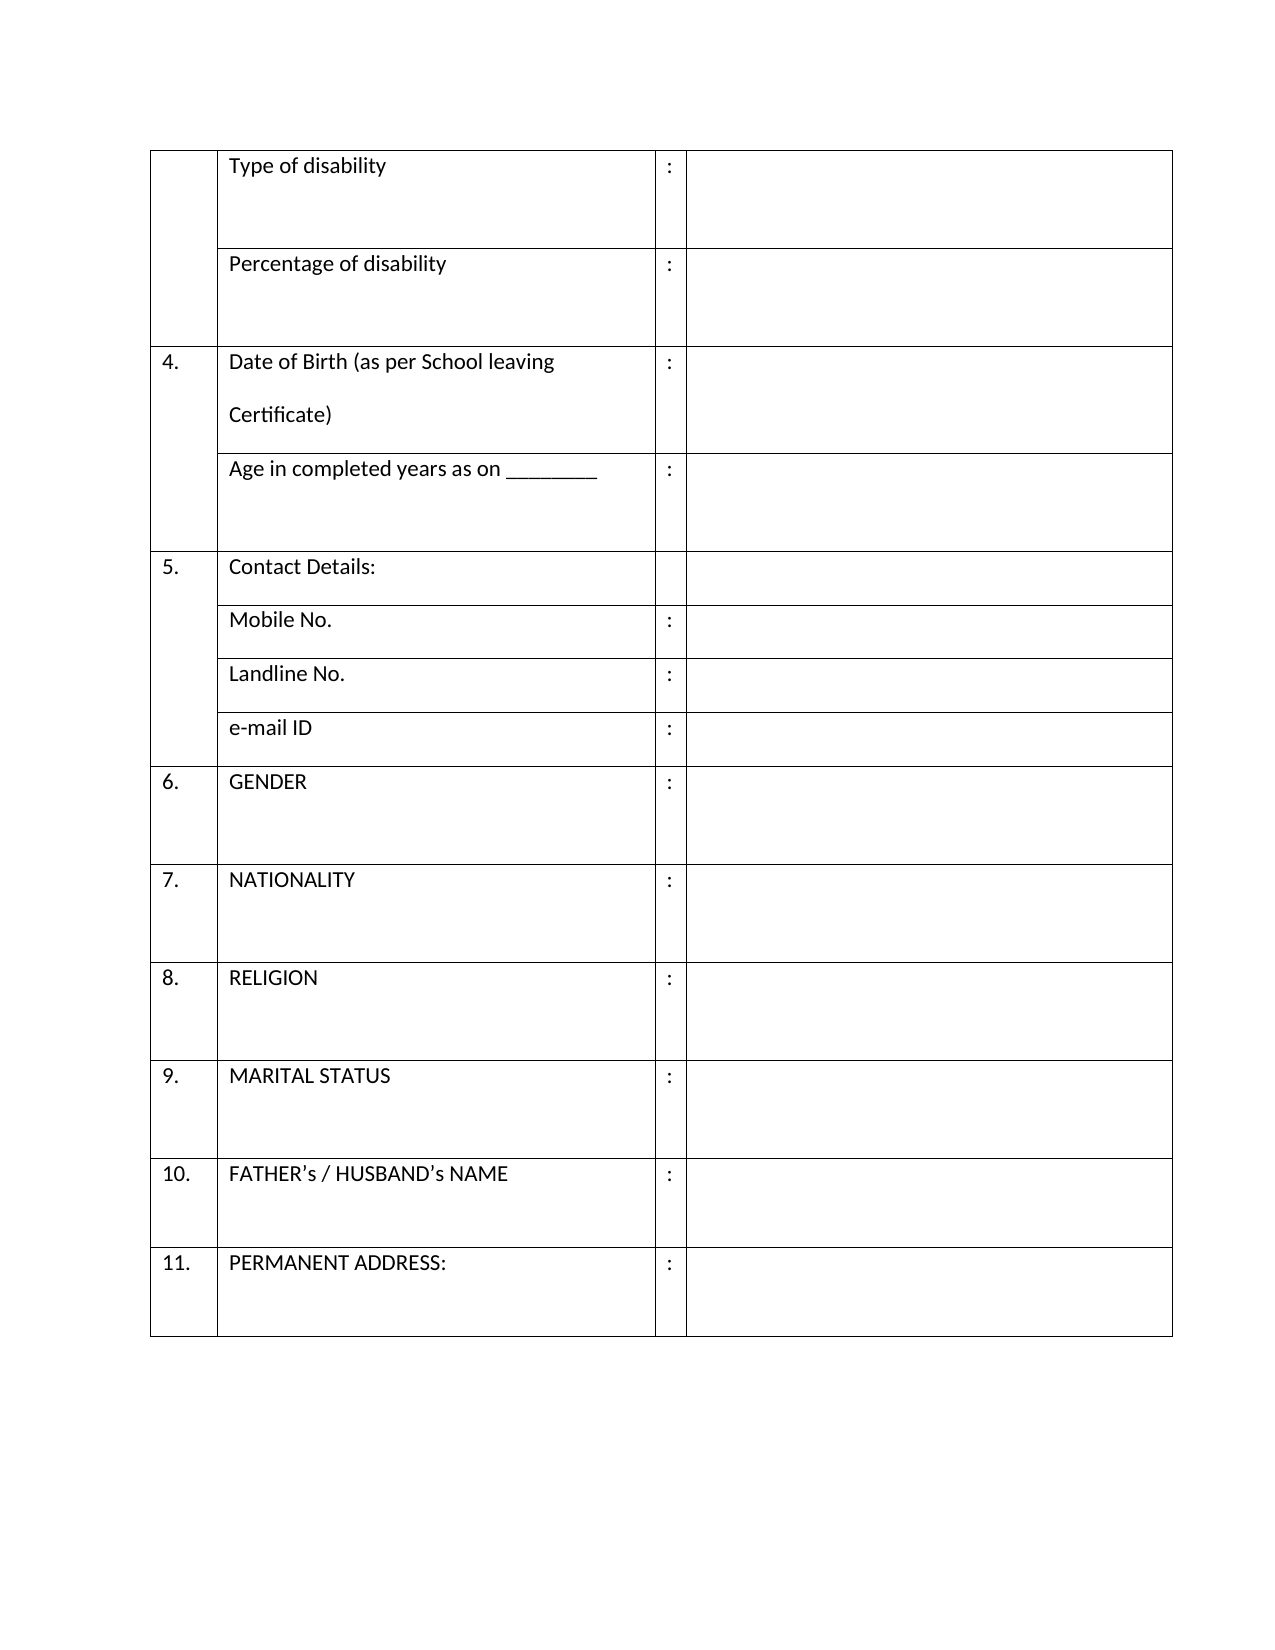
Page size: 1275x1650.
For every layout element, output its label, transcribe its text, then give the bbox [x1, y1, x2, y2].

table_cell 8. [151, 963, 217, 1060]
table_cell [687, 1061, 1172, 1158]
table_cell : [656, 249, 686, 346]
table_cell Mobile No. [218, 606, 655, 658]
table_cell 7. [151, 865, 217, 962]
table_cell RELIGION [218, 963, 655, 1060]
table_cell e-mail ID [218, 713, 655, 766]
table_cell [687, 1159, 1172, 1247]
table_cell [687, 151, 1172, 248]
table_cell : [656, 865, 686, 962]
table_cell [687, 659, 1172, 712]
table_cell : [656, 347, 686, 453]
table_cell 10. [151, 1159, 217, 1247]
table_cell 6. [151, 767, 217, 864]
table_cell NATIONALITY [218, 865, 655, 962]
table_cell 5. [151, 552, 217, 766]
table_cell Landline No. [218, 659, 655, 712]
table_cell : [656, 606, 686, 658]
table_cell Type of disability [218, 151, 655, 248]
table_cell [687, 347, 1172, 453]
table_cell [687, 865, 1172, 962]
table_cell 3. [151, 151, 217, 346]
table_cell : [656, 151, 686, 248]
table_cell [687, 713, 1172, 766]
table_cell [687, 1248, 1172, 1336]
table_cell Date of Birth (as per School leaving Certificate) [218, 347, 655, 453]
table_cell : [656, 963, 686, 1060]
table_cell [687, 454, 1172, 551]
table_cell PERMANENT ADDRESS: [218, 1248, 655, 1336]
table_cell [687, 767, 1172, 864]
table_cell : [656, 1159, 686, 1247]
table_cell MARITAL STATUS [218, 1061, 655, 1158]
table_cell [687, 552, 1172, 604]
table_cell Percentage of disability [218, 249, 655, 346]
table_cell 4. [151, 347, 217, 551]
table_cell : [656, 1248, 686, 1336]
table_cell [687, 606, 1172, 658]
table_cell Age in completed years as on ________ [218, 454, 655, 551]
table_cell 11. [151, 1248, 217, 1336]
table_cell [687, 249, 1172, 346]
table_cell : [656, 1061, 686, 1158]
table_cell [656, 552, 686, 604]
table_cell Contact Details: [218, 552, 655, 604]
table_cell FATHER’s / HUSBAND’s NAME [218, 1159, 655, 1247]
table_cell 9. [151, 1061, 217, 1158]
table_cell : [656, 767, 686, 864]
table_cell GENDER [218, 767, 655, 864]
table_cell : [656, 659, 686, 712]
table_cell : [656, 454, 686, 551]
table_cell [687, 963, 1172, 1060]
table_cell : [656, 713, 686, 766]
